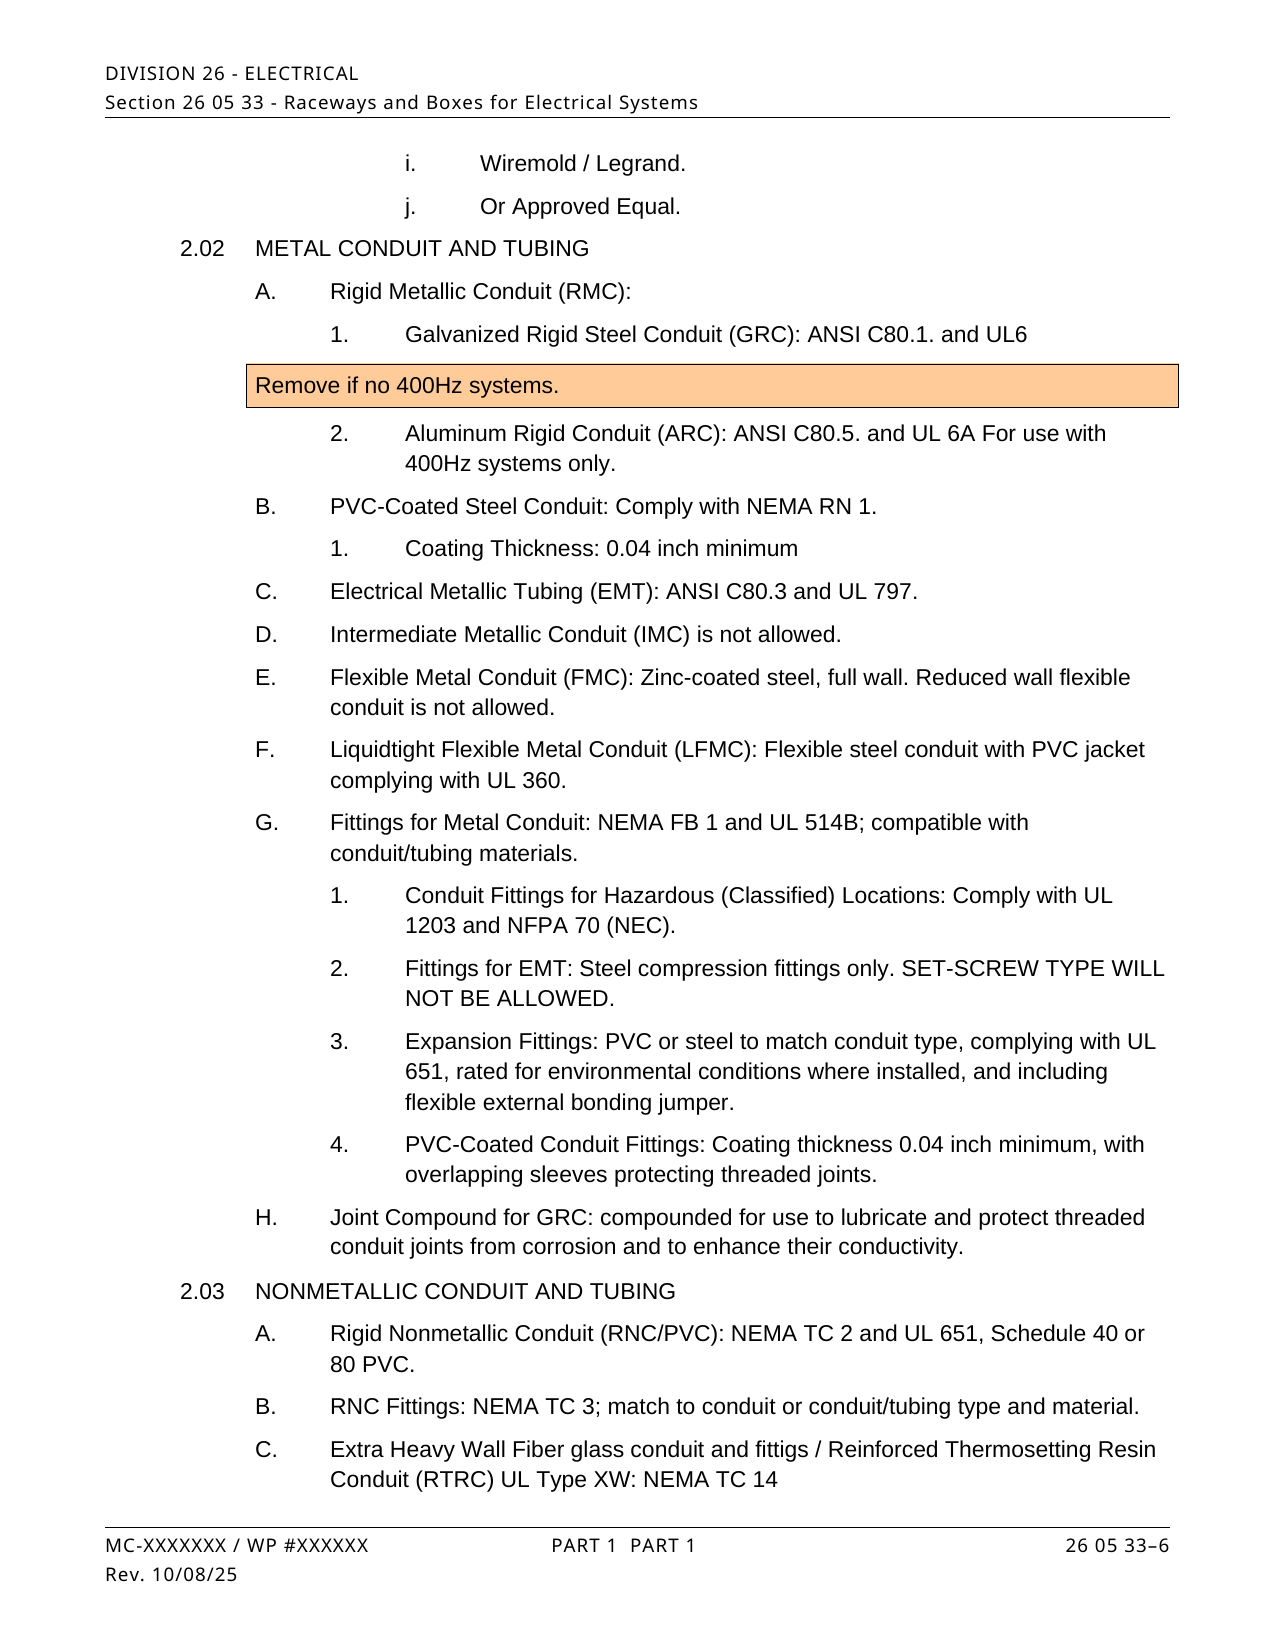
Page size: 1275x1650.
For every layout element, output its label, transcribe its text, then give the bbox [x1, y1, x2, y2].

list PVC-Coated Steel Conduit: Comply with NEMA RN 1. [255, 493, 1170, 519]
list METAL CONDUIT AND TUBING [180, 235, 1170, 262]
list Rigid Metallic Conduit (RMC): [255, 278, 1170, 304]
list RNC Fittings: NEMA TC 3; match to conduit or conduit/tubing type and material. [255, 1393, 1170, 1420]
list Fittings for EMT: Steel compression fittings only. SET-SCREW TYPE WILL NOT BE ALLOWED. [330, 955, 1170, 1012]
list Rigid Nonmetallic Conduit (RNC/PVC): NEMA TC 2 and UL 651, Schedule 40 or 80 PVC. [255, 1320, 1170, 1377]
list Electrical Metallic Tubing (EMT): ANSI C80.3 and UL 797. [255, 578, 1170, 604]
list Intermediate Metallic Conduit (IMC) is not allowed. [255, 621, 1170, 647]
text Remove if no 400Hz systems. [247, 365, 1178, 407]
list Conduit Fittings for Hazardous (Classified) Locations: Comply with UL 1203 and NFPA 70 (NEC). [330, 882, 1170, 939]
list Aluminum Rigid Conduit (ARC): ANSI C80.5. and UL 6A For use with 400Hz systems only. [330, 420, 1170, 476]
list Expansion Fittings: PVC or steel to match conduit type, complying with UL 651, rated for environmental conditions where installed, and including flexible external bonding jumper. [330, 1028, 1170, 1115]
list Liquidtight Flexible Metal Conduit (LFMC): Flexible steel conduit with PVC jacket complying with UL 360. [255, 736, 1170, 793]
list PVC-Coated Conduit Fittings: Coating thickness 0.04 inch minimum, with overlapping sleeves protecting threaded joints. [330, 1131, 1170, 1188]
list Extra Heavy Wall Fiber glass conduit and fittigs / Reinforced Thermosetting Resin Conduit (RTRC) UL Type XW: NEMA TC 14 [255, 1436, 1170, 1493]
list Wiremold / Legrand. [405, 150, 1170, 176]
list Or Approved Equal. [405, 193, 1170, 219]
list Joint Compound for GRC: compounded for use to lubricate and protect threaded conduit joints from corrosion and to enhance their conductivity. [255, 1204, 1170, 1259]
list Fittings for Metal Conduit: NEMA FB 1 and UL 514B; compatible with conduit/tubing materials. [255, 809, 1170, 866]
list Galvanized Rigid Steel Conduit (GRC): ANSI C80.1. and UL6 [330, 321, 1170, 347]
list Coating Thickness: 0.04 inch minimum [330, 535, 1170, 562]
list Flexible Metal Conduit (FMC): Zinc-coated steel, full wall. Reduced wall flexible conduit is not allowed. [255, 663, 1170, 720]
list NONMETALLIC CONDUIT AND TUBING [180, 1278, 1170, 1304]
